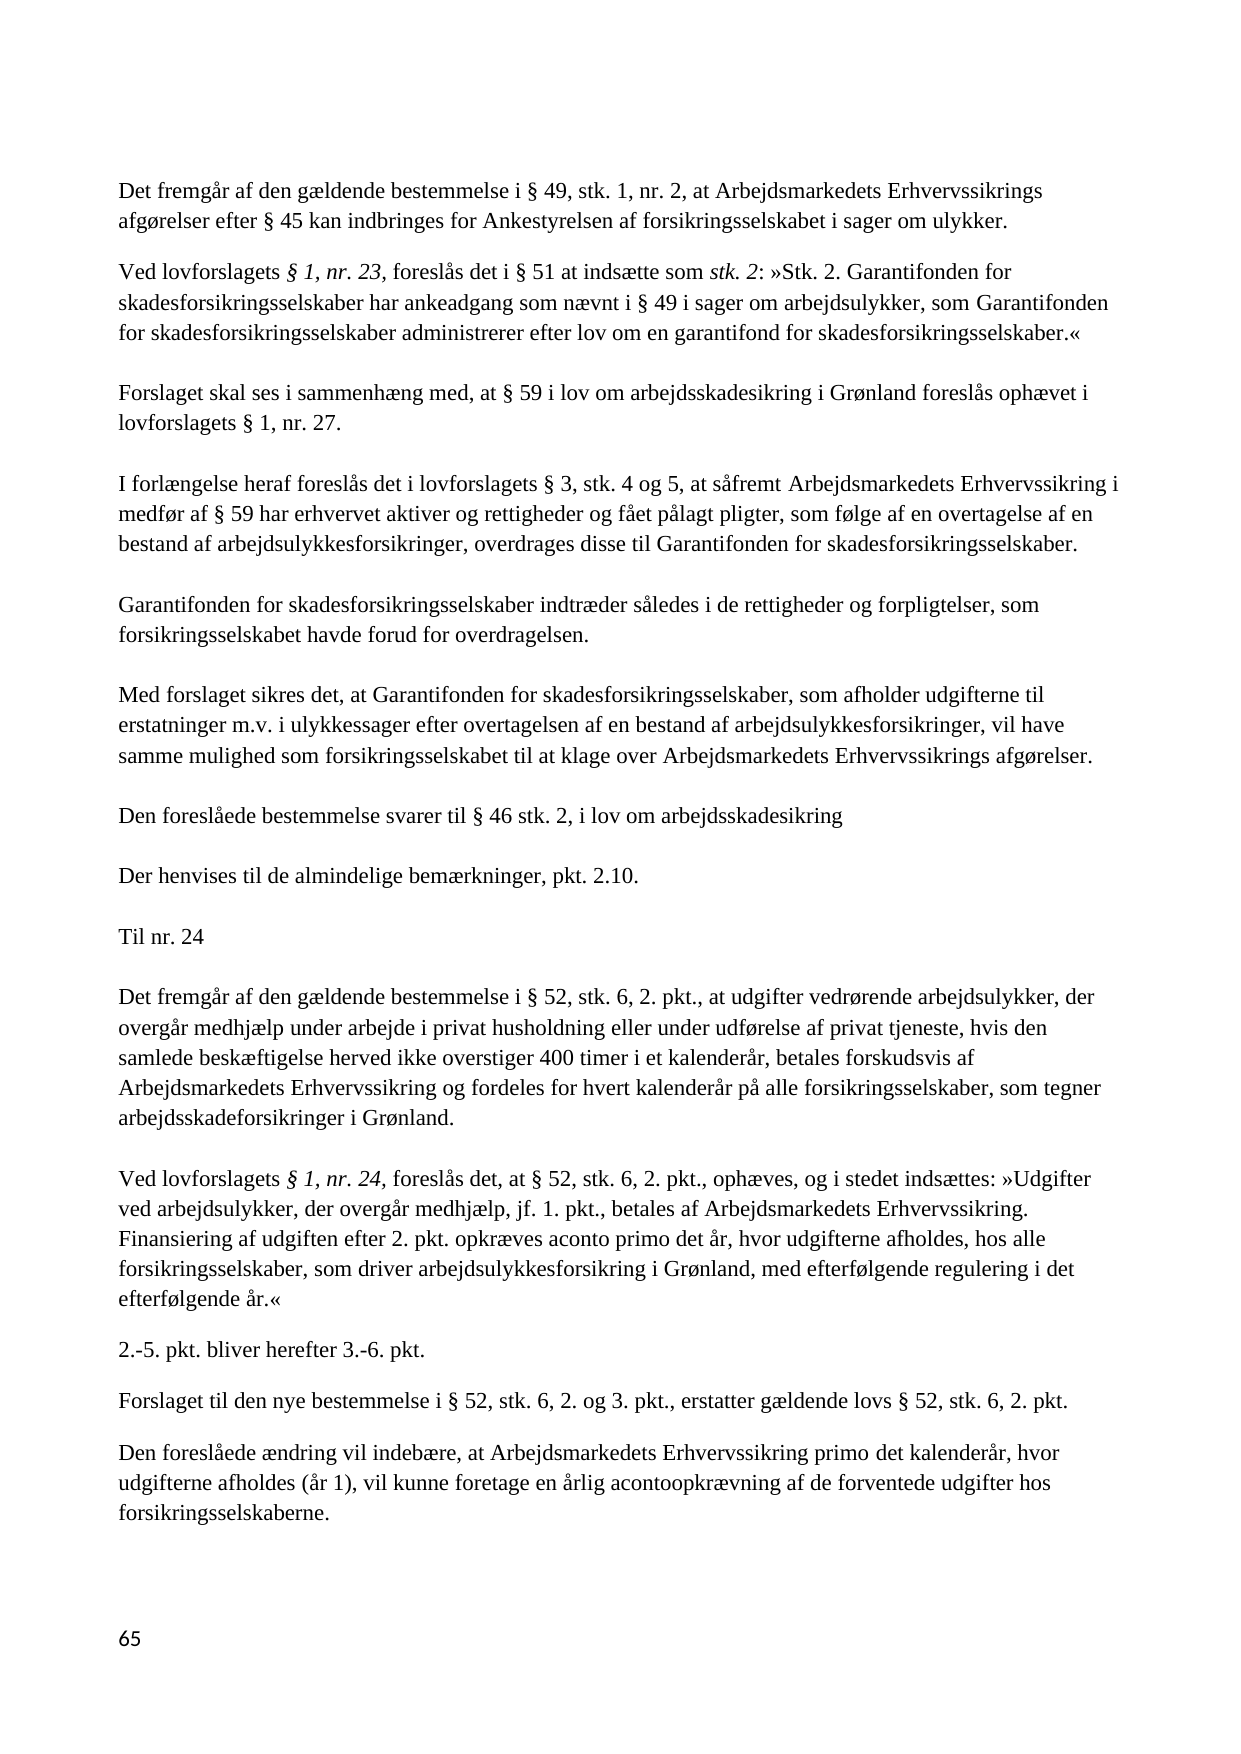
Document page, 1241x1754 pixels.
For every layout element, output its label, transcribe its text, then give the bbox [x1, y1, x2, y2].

text Til nr. 24 [118, 923, 1122, 949]
text Ved lovforslagets § 1, nr. 23, foreslås det i § 51 at indsætte som stk. 2: »Stk. 2. Garantifonden for skadesforsikringsselskaber har ankeadgang som nævnt i § 49 i sager om arbejdsulykker, som Garantifonden for skadesforsikringsselskaber administrerer efter lov om en garantifond for skadesforsikringsselskaber.« [118, 258, 1122, 345]
text 2.-5. pkt. bliver herefter 3.-6. pkt. [118, 1337, 1122, 1363]
text Forslaget til den nye bestemmelse i § 52, stk. 6, 2. og 3. pkt., erstatter gældende lovs § 52, stk. 6, 2. pkt. [118, 1388, 1122, 1414]
text Med forslaget sikres det, at Garantifonden for skadesforsikringsselskaber, som afholder udgifterne til erstatninger m.v. i ulykkessager efter overtagelsen af en bestand af arbejdsulykkesforsikringer, vil have samme mulighed som forsikringsselskabet til at klage over Arbejdsmarkedets Erhvervssikrings afgørelser. [118, 681, 1122, 768]
text Den foreslåede bestemmelse svarer til § 46 stk. 2, i lov om arbejdsskadesikring [118, 802, 1122, 828]
text Forslaget skal ses i sammenhæng med, at § 59 i lov om arbejdsskadesikring i Grønland foreslås ophævet i lovforslagets § 1, nr. 27. [118, 379, 1122, 436]
text Garantifonden for skadesforsikringsselskaber indtræder således i de rettigheder og forpligtelser, som forsikringsselskabet havde forud for overdragelsen. [118, 591, 1122, 647]
text Det fremgår af den gældende bestemmelse i § 49, stk. 1, nr. 2, at Arbejdsmarkedets Erhvervssikrings afgørelser efter § 45 kan indbringes for Ankestyrelsen af forsikringsselskabet i sager om ulykker. [118, 177, 1122, 234]
text Det fremgår af den gældende bestemmelse i § 52, stk. 6, 2. pkt., at udgifter vedrørende arbejdsulykker, der overgår medhjælp under arbejde i privat husholdning eller under udførelse af privat tjeneste, hvis den samlede beskæftigelse herved ikke overstiger 400 timer i et kalenderår, betales forskudsvis af Arbejdsmarkedets Erhvervssikring og fordeles for hvert kalenderår på alle forsikringsselskaber, som tegner arbejdsskadeforsikringer i Grønland. [118, 983, 1122, 1131]
text I forlængelse heraf foreslås det i lovforslagets § 3, stk. 4 og 5, at såfremt Arbejdsmarkedets Erhvervssikring i medfør af § 59 har erhvervet aktiver og rettigheder og fået pålagt pligter, som følge af en overtagelse af en bestand af arbejdsulykkesforsikringer, overdrages disse til Garantifonden for skadesforsikringsselskaber. [118, 470, 1122, 557]
text Ved lovforslagets § 1, nr. 24, foreslås det, at § 52, stk. 6, 2. pkt., ophæves, og i stedet indsættes: »Udgifter ved arbejdsulykker, der overgår medhjælp, jf. 1. pkt., betales af Arbejdsmarkedets Erhvervssikring. Finansiering af udgiften efter 2. pkt. opkræves aconto primo det år, hvor udgifterne afholdes, hos alle forsikringsselskaber, som driver arbejdsulykkesforsikring i Grønland, med efterfølgende regulering i det efterfølgende år.« [118, 1165, 1122, 1312]
text Der henvises til de almindelige bemærkninger, pkt. 2.10. [118, 863, 1122, 889]
text Den foreslåede ændring vil indebære, at Arbejdsmarkedets Erhvervssikring primo det kalenderår, hvor udgifterne afholdes (år 1), vil kunne foretage en årlig acontoopkrævning af de forventede udgifter hos forsikringsselskaberne. [118, 1439, 1122, 1525]
